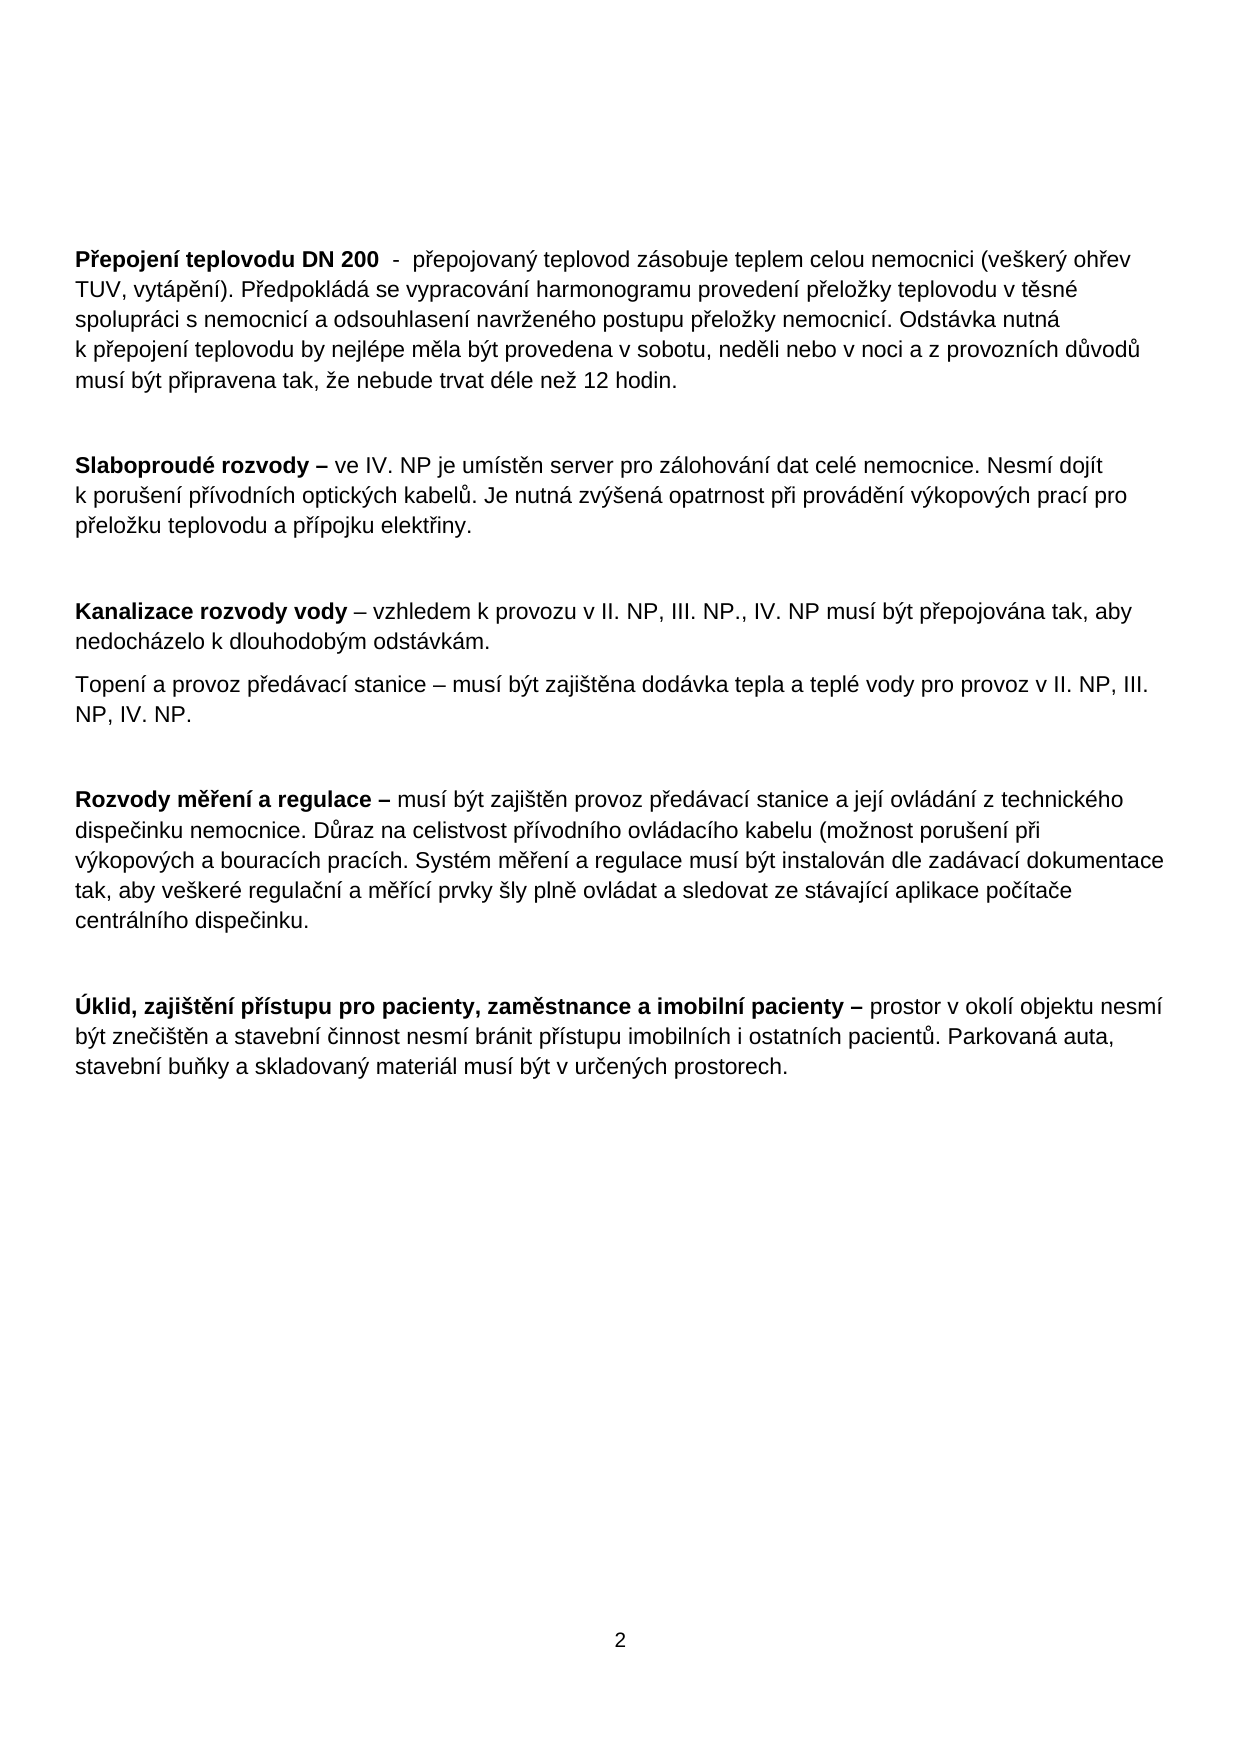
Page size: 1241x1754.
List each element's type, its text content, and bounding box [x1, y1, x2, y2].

text Rozvody měření a regulace – musí být zajištěn provoz předávací stanice a její ovládání z technického dispečinku nemocnice. Důraz na celistvost přívodního ovládacího kabelu (možnost porušení při výkopových a bouracích pracích. Systém měření a regulace musí být instalován dle zadávací dokumentace tak, aby veškeré regulační a měřící prvky šly plně ovládat a sledovat ze stávající aplikace počítače centrálního dispečinku. [75, 786, 1165, 934]
text Úklid, zajištění přístupu pro pacienty, zaměstnance a imobilní pacienty – prostor v okolí objektu nesmí být znečištěn a stavební činnost nesmí bránit přístupu imobilních i ostatních pacientů. Parkovaná auta, stavební buňky a skladovaný materiál musí být v určených prostorech. [75, 993, 1165, 1079]
text Slaboproudé rozvody – ve IV. NP je umístěn server pro zálohování dat celé nemocnice. Nesmí dojít k porušení přívodních optických kabelů. Je nutná zvýšená opatrnost při provádění výkopových prací pro přeložku teplovodu a přípojku elektřiny. [75, 452, 1165, 539]
text Kanalizace rozvody vody – vzhledem k provozu v II. NP, III. NP., IV. NP musí být přepojována tak, aby nedocházelo k dlouhodobým odstávkám. [75, 598, 1165, 654]
text Přepojení teplovodu DN 200 - přepojovaný teplovod zásobuje teplem celou nemocnici (veškerý ohřev TUV, vytápění). Předpokládá se vypracování harmonogramu provedení přeložky teplovodu v těsné spolupráci s nemocnicí a odsouhlasení navrženého postupu přeložky nemocnicí. Odstávka nutná k přepojení teplovodu by nejlépe měla být provedena v sobotu, neděli nebo v noci a z provozních důvodů musí být připravena tak, že nebude trvat déle než 12 hodin. [75, 246, 1165, 393]
text Topení a provoz předávací stanice – musí být zajištěna dodávka tepla a teplé vody pro provoz v II. NP, III. NP, IV. NP. [75, 671, 1165, 727]
